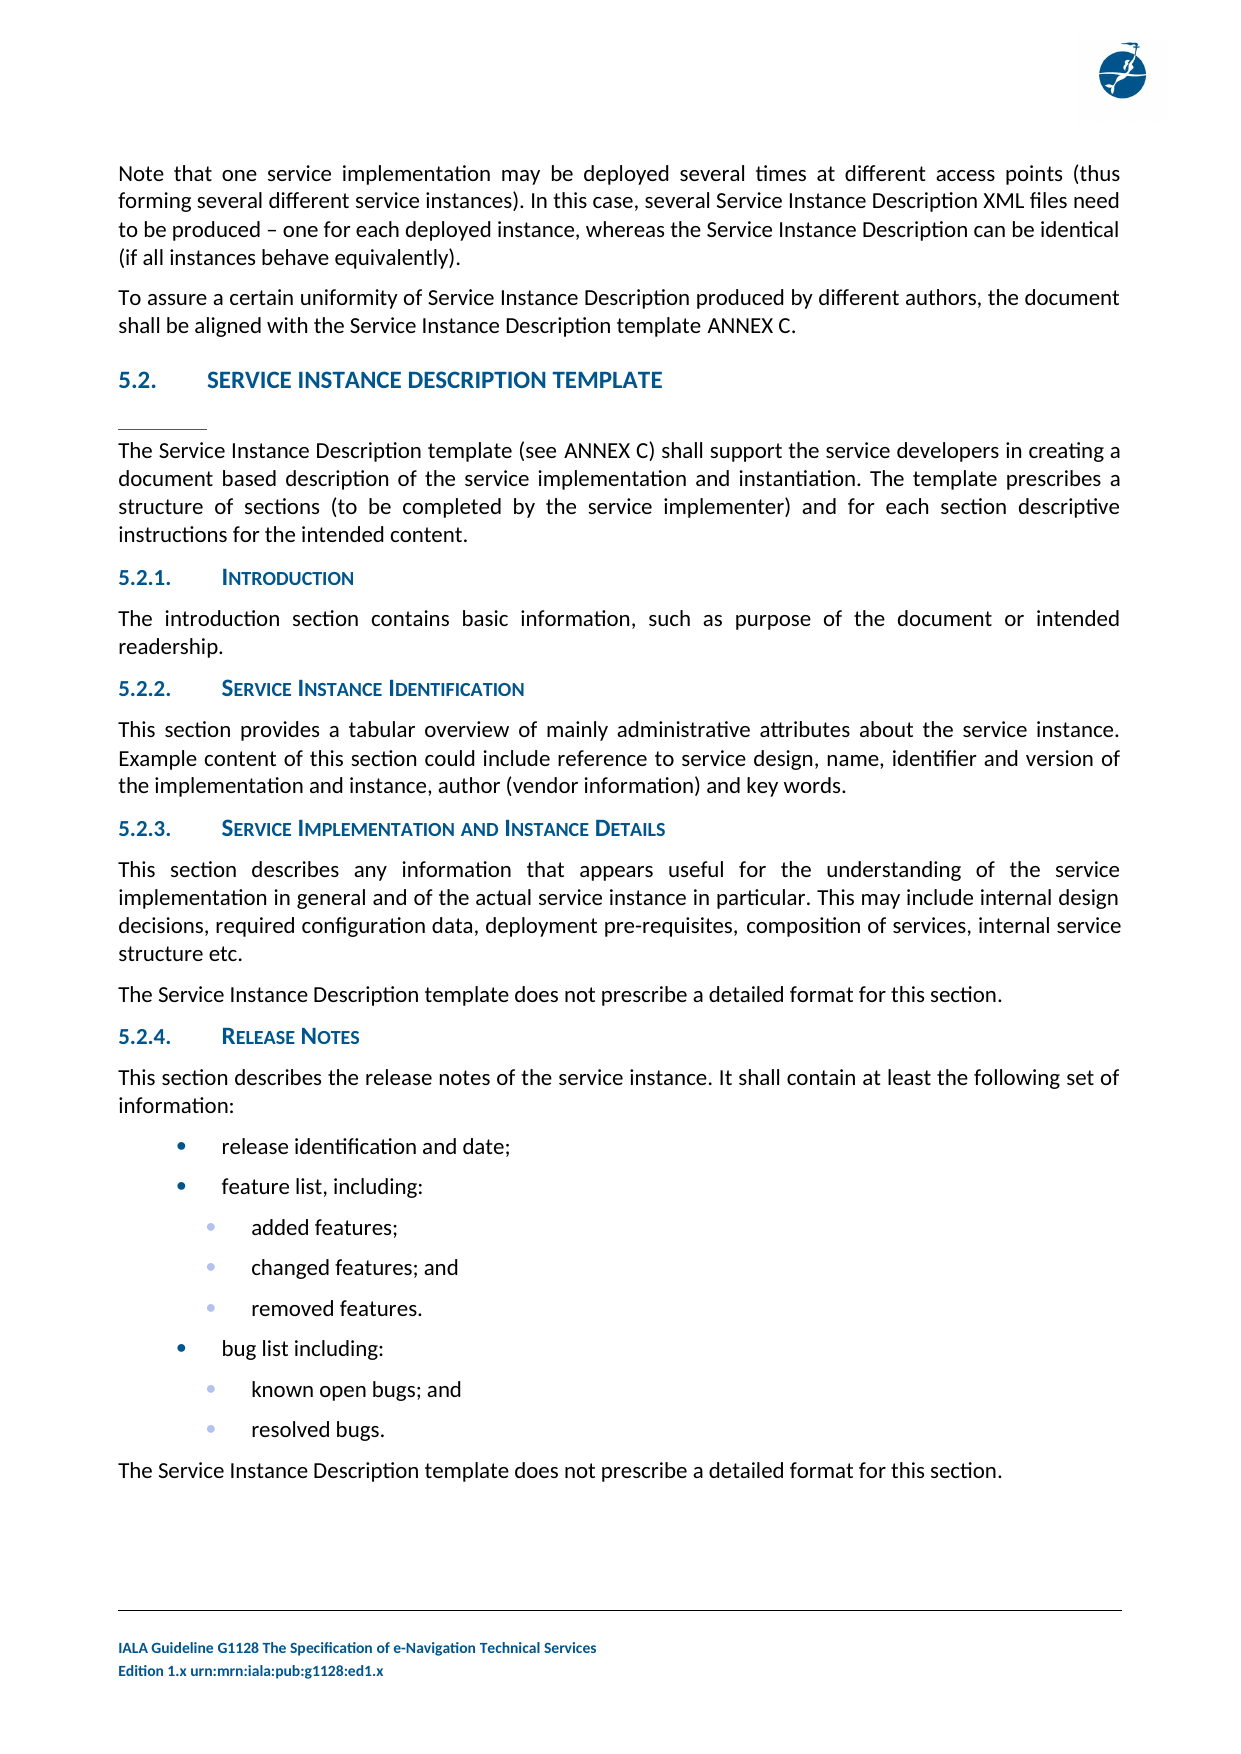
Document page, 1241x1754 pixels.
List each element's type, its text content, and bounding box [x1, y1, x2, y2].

text The Service Instance Description template does not prescribe a detailed format for this section. [118, 1456, 1122, 1484]
subtitle Release Notes [118, 1020, 1033, 1051]
subtitle Service Instance Identification [118, 673, 1033, 703]
picture [1076, 34, 1169, 126]
text This section describes the release notes of the service instance. It shall contain at least the following set of information: [118, 1063, 1122, 1119]
text bug list including: [177, 1334, 1122, 1362]
text The Service Instance Description template does not prescribe a detailed format for this section. [118, 980, 1122, 1008]
text Note that one service implementation may be deployed several times at different access points (thus forming several different service instances). In this case, several Service Instance Description XML files need to be produced – one for each deployed instance, whereas the Service Instance Description can be identical (if all instances behave equivalently). [118, 159, 1122, 271]
text feature list, including: [177, 1172, 1122, 1200]
text known open bugs; and [207, 1375, 1122, 1403]
text To assure a certain uniformity of Service Instance Description produced by different authors, the document shall be aligned with the Service Instance Description template ANNEX C. [118, 283, 1122, 339]
text resolved bugs. [207, 1416, 1122, 1443]
text removed features. [207, 1294, 1122, 1322]
subtitle Service Implementation and Instance Details [118, 812, 1033, 843]
text The Service Instance Description template (see ANNEX C) shall support the service developers in creating a document based description of the service implementation and instantiation. The template prescribes a structure of sections (to be completed by the service implementer) and for each section descriptive instructions for the intended content. [118, 436, 1122, 548]
subtitle Service Instance Description Template [118, 364, 1122, 395]
text added features; [207, 1213, 1122, 1241]
text This section provides a tabular overview of mainly administrative attributes about the service instance. Example content of this section could include reference to service design, name, identifier and version of the implementation and instance, author (vendor information) and key words. [118, 716, 1122, 800]
subtitle Introduction [118, 561, 1033, 592]
text release identification and date; [177, 1132, 1122, 1160]
text This section describes any information that appears useful for the understanding of the service implementation in general and of the actual service instance in particular. This may include internal design decisions, required configuration data, deployment pre-requisites, composition of services, internal service structure etc. [118, 855, 1122, 967]
text The introduction section contains basic information, such as purpose of the document or intended readership. [118, 604, 1122, 660]
text changed features; and [207, 1253, 1122, 1281]
